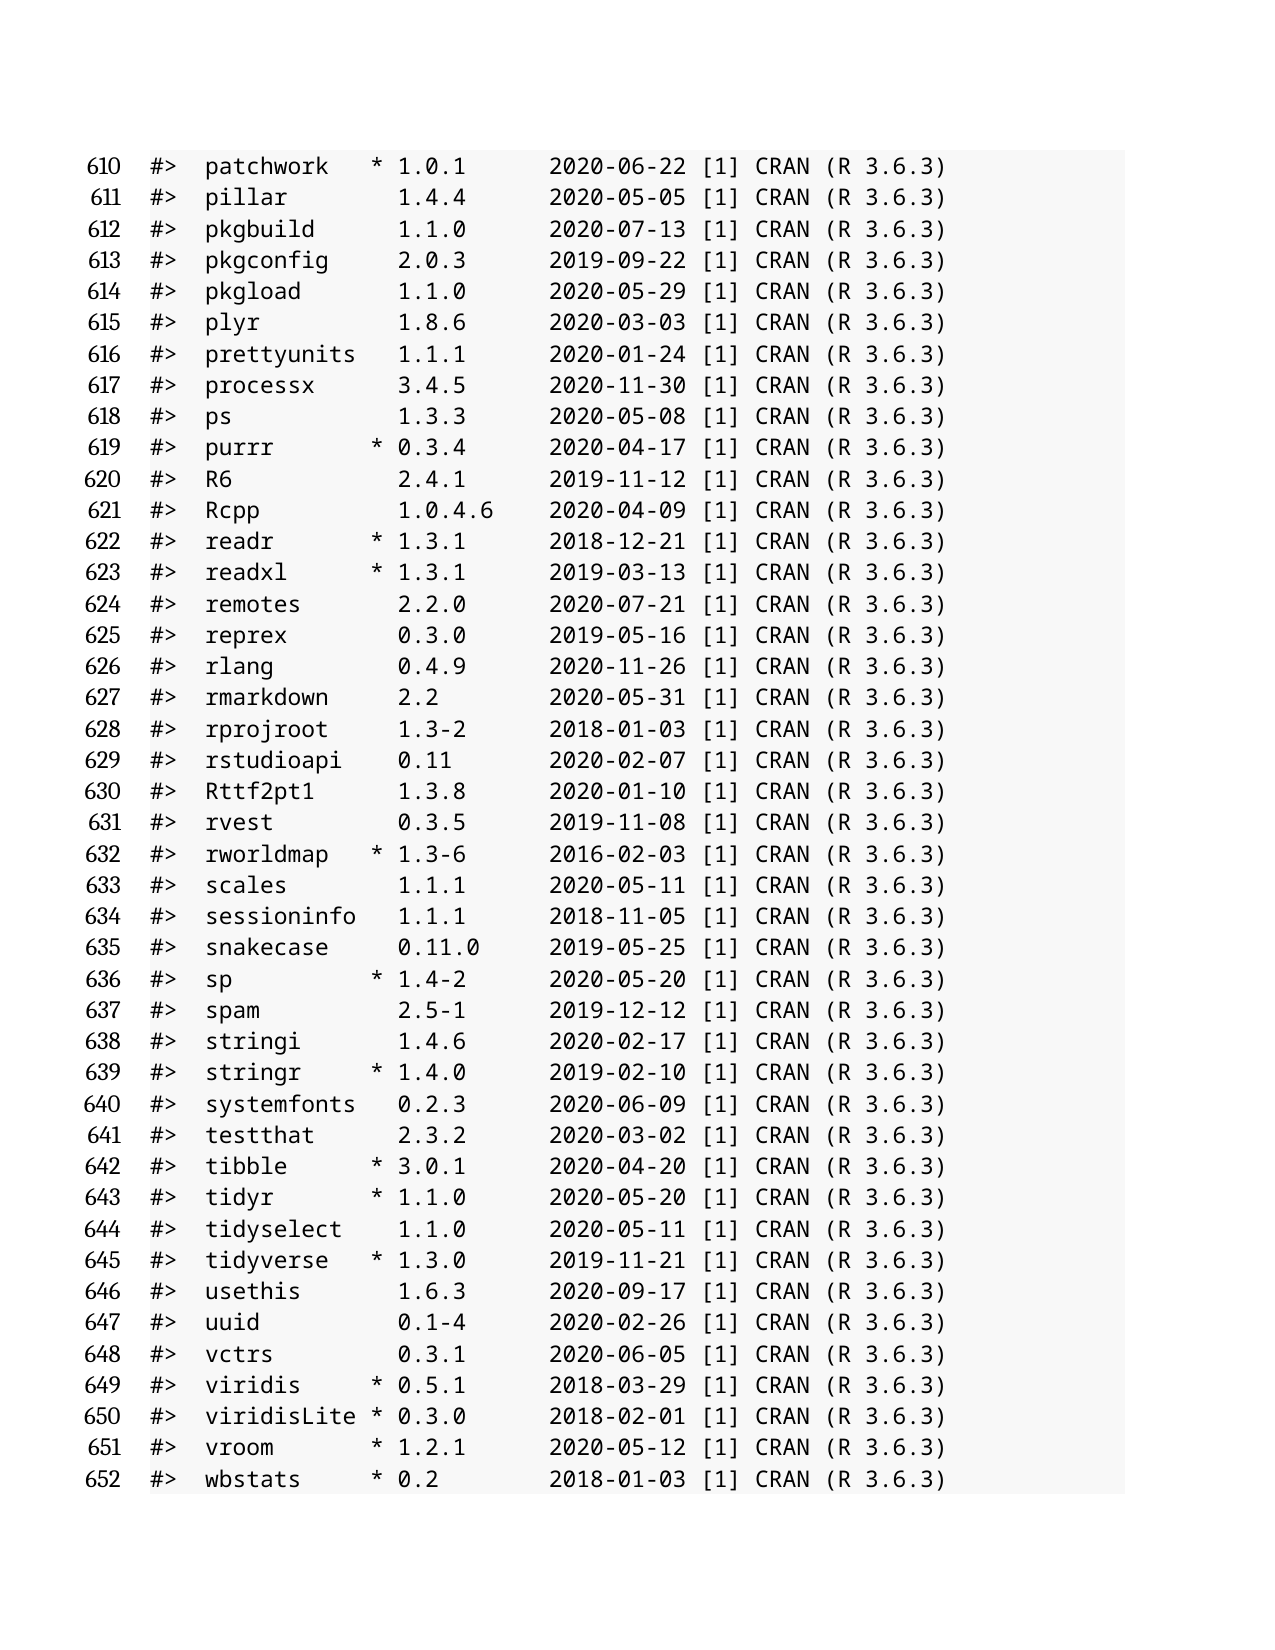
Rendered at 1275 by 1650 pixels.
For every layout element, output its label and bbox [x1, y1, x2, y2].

text [150, 150, 1125, 1494]
